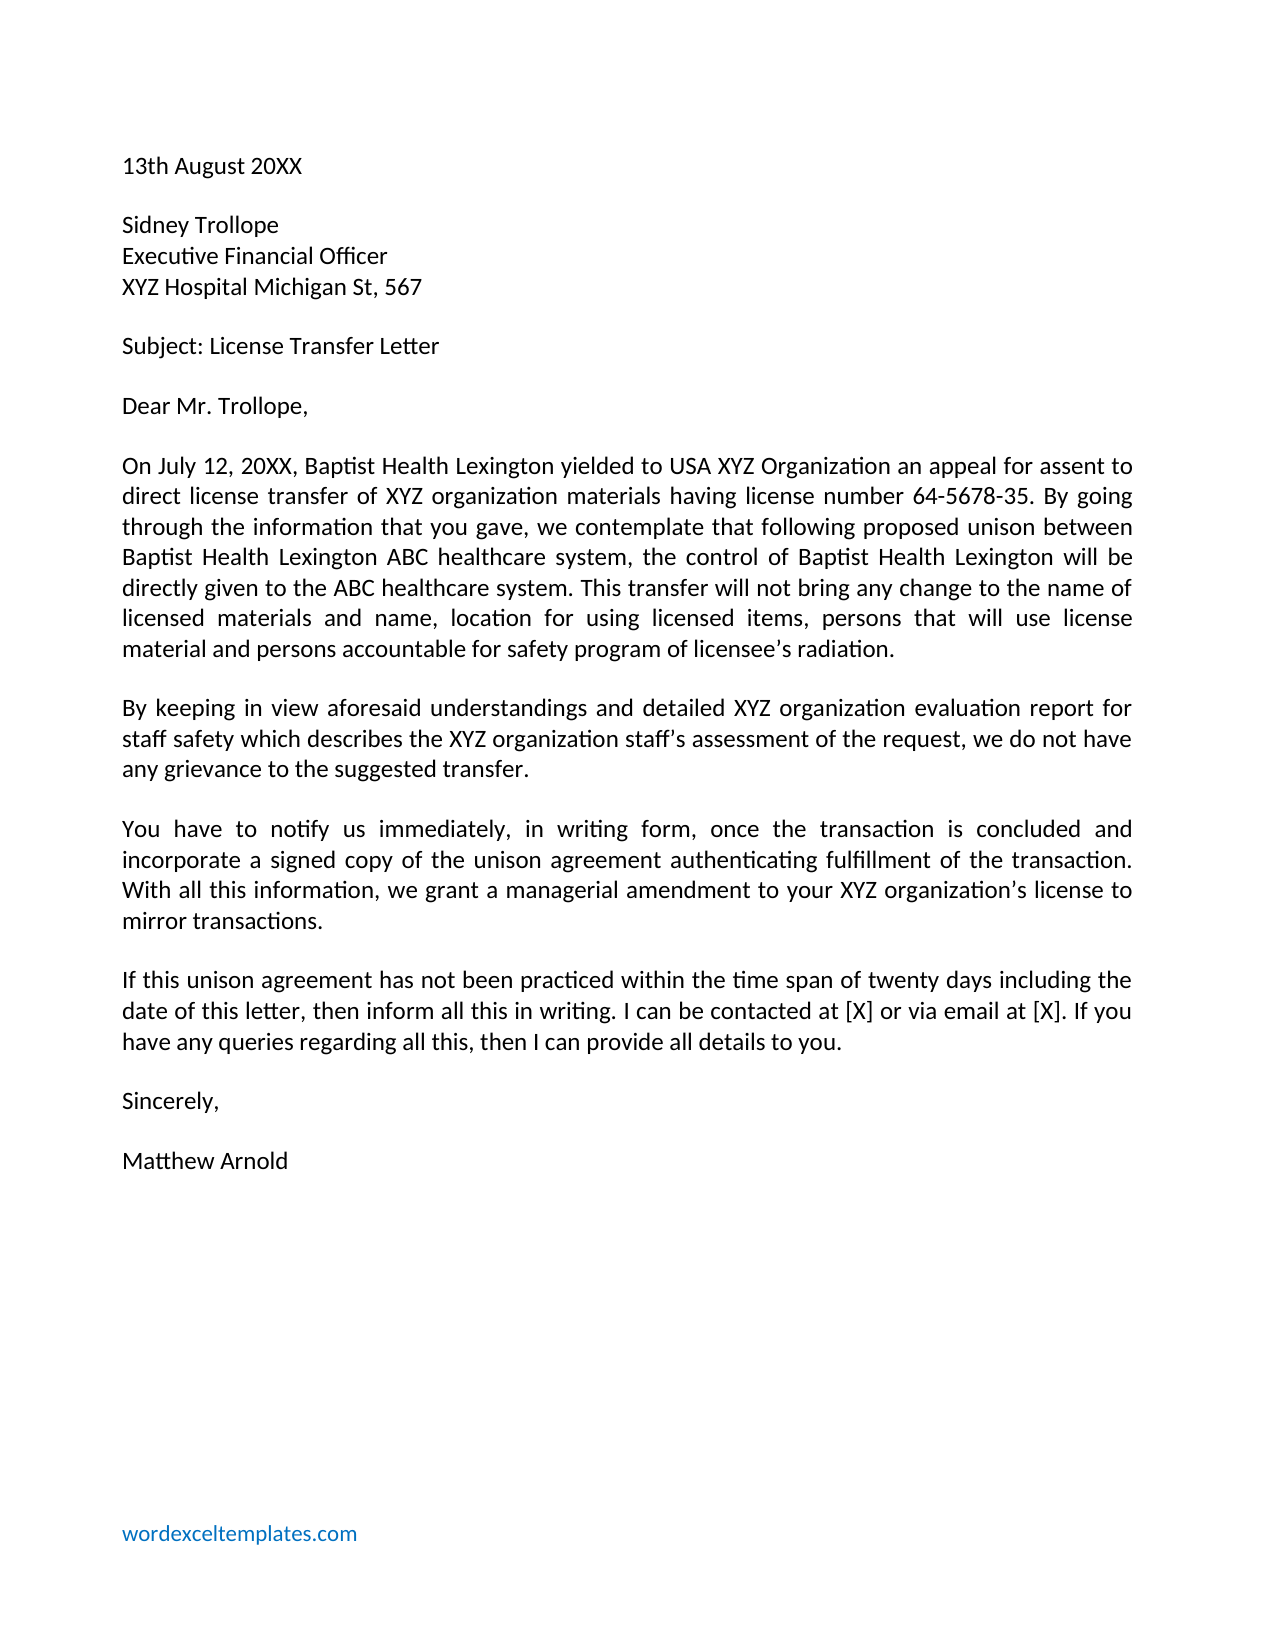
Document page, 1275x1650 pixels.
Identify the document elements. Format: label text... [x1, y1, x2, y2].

text Sincerely, [122, 1085, 1134, 1116]
text Matthew Arnold [122, 1145, 1134, 1176]
text If this unison agreement has not been practiced within the time span of twenty days including the date of this letter, then inform all this in writing. I can be contacted at [X] or via email at [X]. If you have any queries regarding all this, then I can provide all details to you. [122, 964, 1134, 1056]
text 13th August 20XX [122, 150, 1134, 181]
text You have to notify us immediately, in writing form, once the transaction is concluded and incorporate a signed copy of the unison agreement authenticating fulfillment of the transaction. With all this information, we grant a managerial amendment to your XYZ organization’s license to mirror transactions. [122, 813, 1134, 935]
text On July 12, 20XX, Baptist Health Lexington yielded to USA XYZ Organization an appeal for assent to direct license transfer of XYZ organization materials having license number 64-5678-35. By going through the information that you gave, we contemplate that following proposed unison between Baptist Health Lexington ABC healthcare system, the control of Baptist Health Lexington will be directly given to the ABC healthcare system. This transfer will not bring any change to the name of licensed materials and name, location for using licensed items, persons that will use license material and persons accountable for safety program of licensee’s radiation. [122, 450, 1134, 663]
text By keeping in view aforesaid understandings and detailed XYZ organization evaluation report for staff safety which describes the XYZ organization staff’s assessment of the request, we do not have any grievance to the suggested transfer. [122, 693, 1134, 784]
text Dear Mr. Trollope, [122, 390, 1134, 421]
text Sidney Trollope Executive Financial Officer XYZ Hospital Michigan St, 567 [122, 210, 1134, 301]
text Subject: License Transfer Letter [122, 330, 1134, 361]
